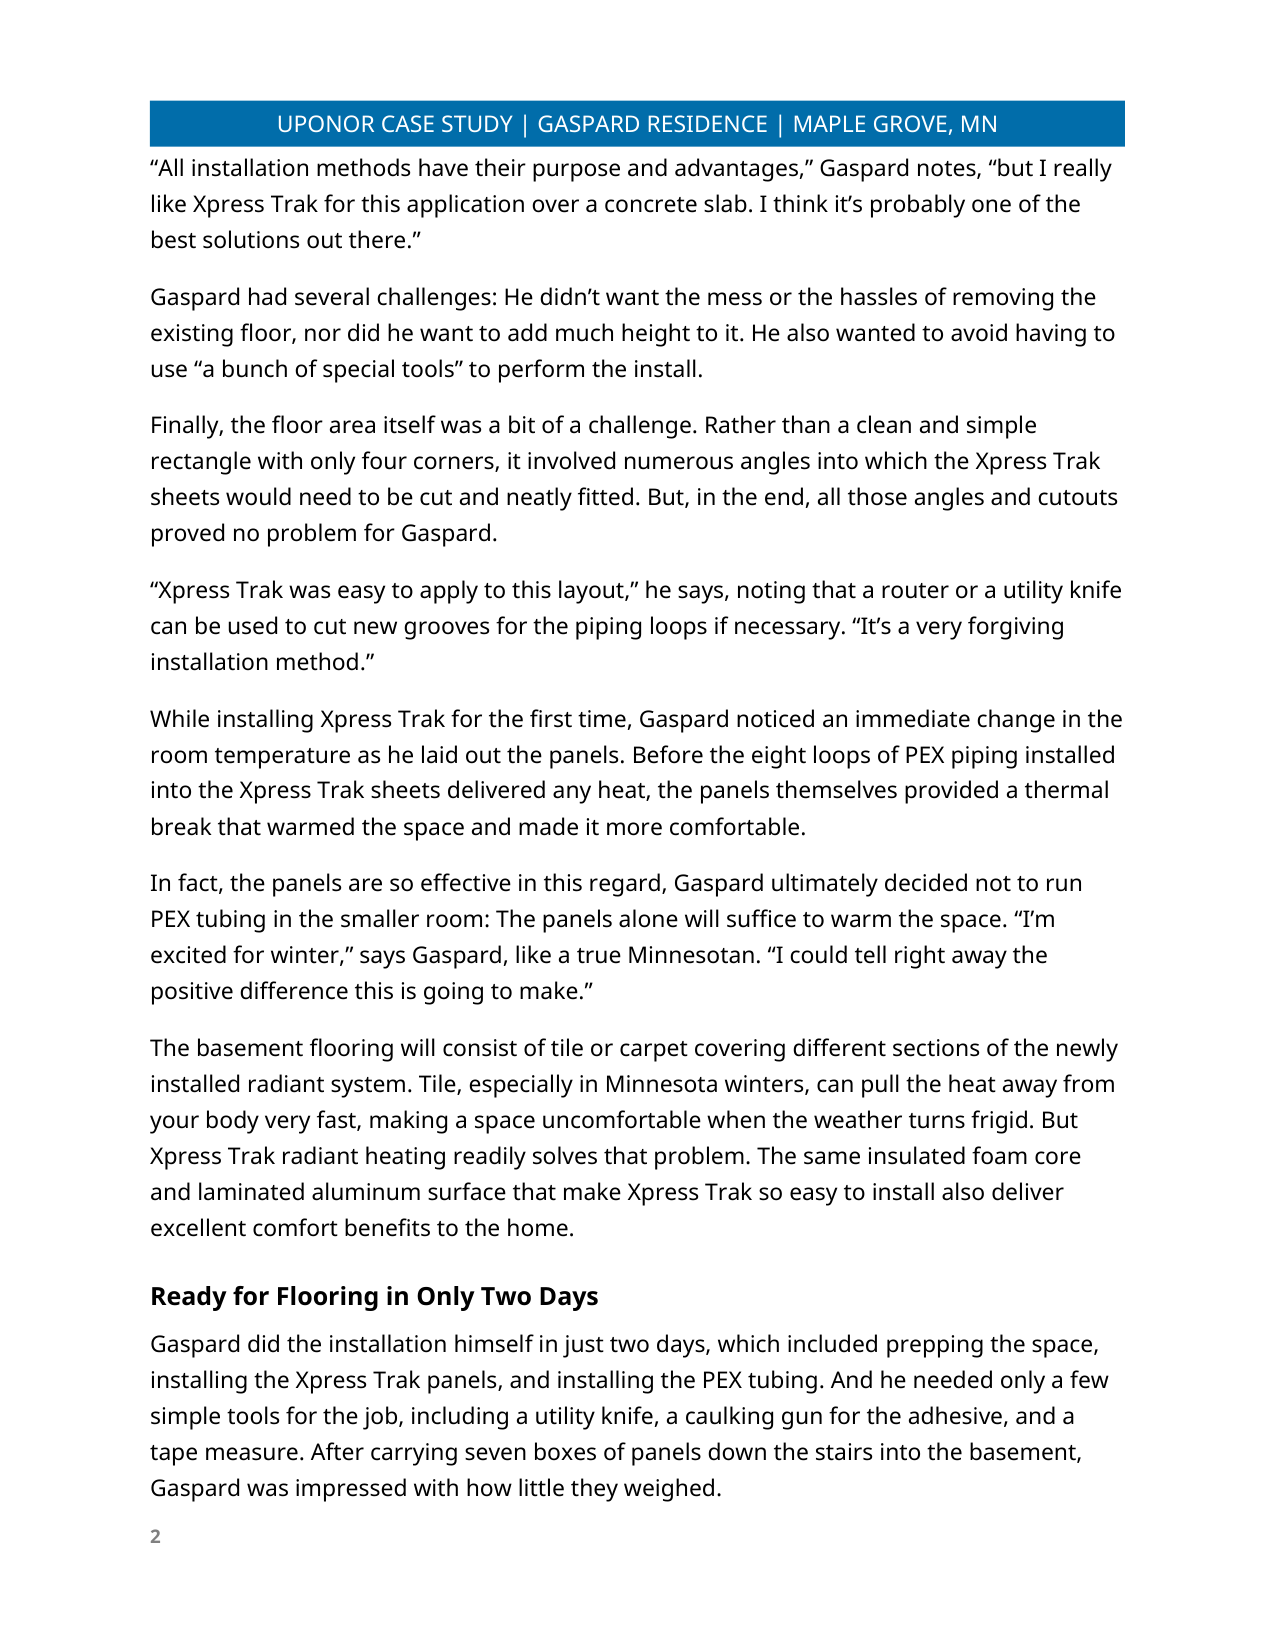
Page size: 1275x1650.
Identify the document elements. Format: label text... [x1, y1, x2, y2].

text In fact, the panels are so effective in this regard, Gaspard ultimately decided not to run PEX tubing in the smaller room: The panels alone will suffice to warm the space. “I’m excited for winter,” says Gaspard, like a true Minnesotan. “I could tell right away the positive difference this is going to make.” [150, 867, 1125, 1006]
text Finally, the floor area itself was a bit of a challenge. Rather than a clean and simple rectangle with only four corners, it involved numerous angles into which the Xpress Trak sheets would need to be cut and neatly fitted. But, in the end, all those angles and cutouts proved no problem for Gaspard. [150, 409, 1125, 548]
text Ready for Flooring in Only Two Days [150, 1279, 1125, 1313]
text Gaspard did the installation himself in just two days, which included prepping the space, installing the Xpress Trak panels, and installing the PEX tubing. And he needed only a few simple tools for the job, including a utility knife, a caulking gun for the adhesive, and a tape measure. After carrying seven boxes of panels down the stairs into the basement, Gaspard was impressed with how little they weighed. [150, 1328, 1125, 1503]
text The basement flooring will consist of tile or carpet covering different sections of the newly installed radiant system. Tile, especially in Minnesota winters, can pull the heat away from your body very fast, making a space uncomfortable when the weather turns frigid. But Xpress Trak radiant heating readily solves that problem. The same insulated foam core and laminated aluminum surface that make Xpress Trak so easy to install also deliver excellent comfort benefits to the home. [150, 1032, 1125, 1243]
text While installing Xpress Trak for the first time, Gaspard noticed an immediate change in the room temperature as he laid out the panels. Before the eight loops of PEX piping installed into the Xpress Trak sheets delivered any heat, the panels themselves provided a thermal break that warmed the space and made it more comfortable. [150, 703, 1125, 842]
text Gaspard had several challenges: He didn’t want the mess or the hassles of removing the existing floor, nor did he want to add much height to it. He also wanted to avoid having to use “a bunch of special tools” to perform the install. [150, 281, 1125, 384]
text “Xpress Trak was easy to apply to this layout,” he says, noting that a router or a utility knife can be used to cut new grooves for the piping loops if necessary. “It’s a very forgiving installation method.” [150, 574, 1125, 677]
text “All installation methods have their purpose and advantages,” Gaspard notes, “but I really like Xpress Trak for this application over a concrete slab. I think it’s probably one of the best solutions out there.” [150, 147, 1125, 255]
